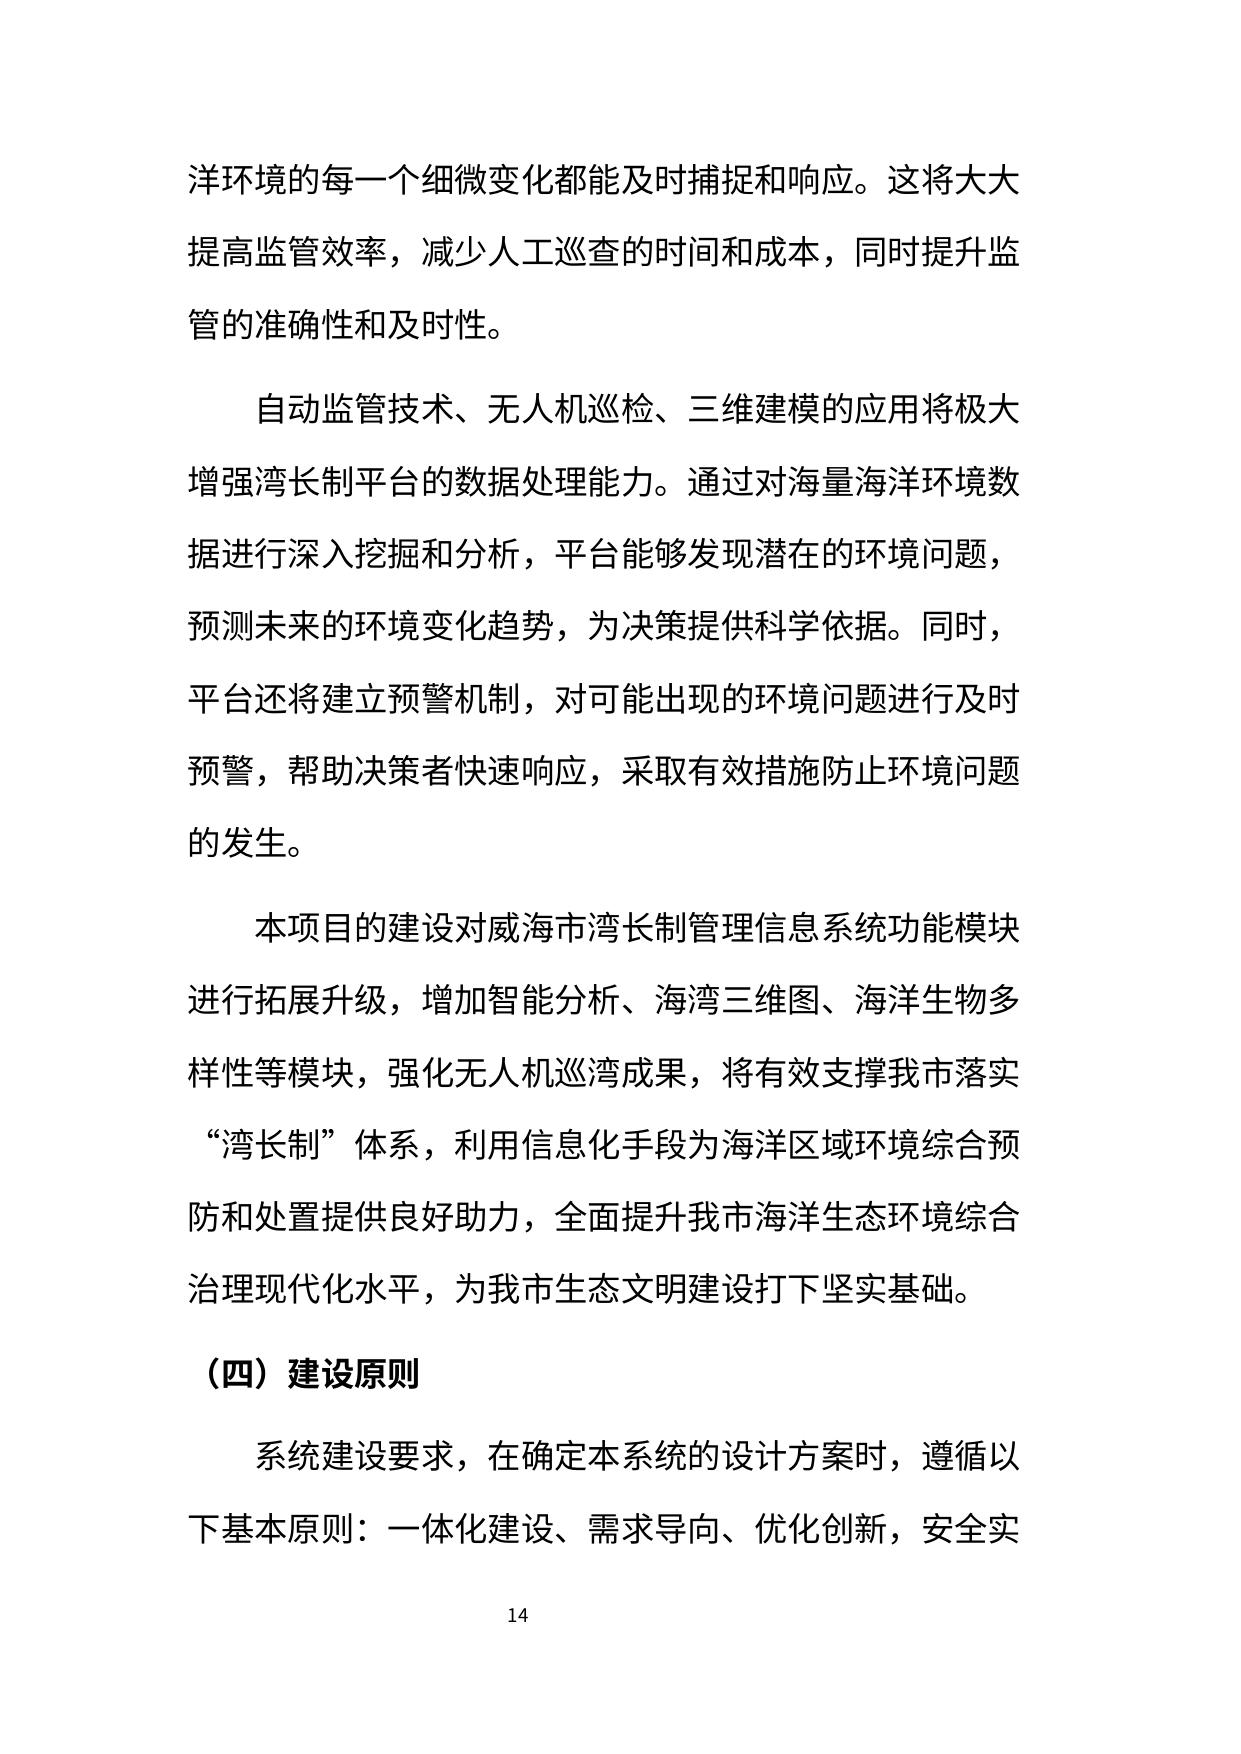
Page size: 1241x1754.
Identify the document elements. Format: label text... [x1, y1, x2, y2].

text 自动监管技术、无人机巡检、三维建模的应用将极大增强湾长制平台的数据处理能力。通过对海量海洋环境数据进行深入挖掘和分析，平台能够发现潜在的环境问题，预测未来的环境变化趋势，为决策提供科学依据。同时，平台还将建立预警机制，对可能出现的环境问题进行及时预警，帮助决策者快速响应，采取有效措施防止环境问题的发生。 [187, 383, 1053, 865]
subtitle 建设原则 [187, 1348, 1053, 1396]
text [187, 1433, 1053, 1551]
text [187, 154, 1053, 347]
text 本项目的建设对威海市湾长制管理信息系统功能模块进行拓展升级，增加智能分析、海湾三维图、海洋生物多样性等模块，强化无人机巡湾成果，将有效支撑我市落实“湾长制”体系，利用信息化手段为海洋区域环境综合预防和处置提供良好助力，全面提升我市海洋生态环境综合治理现代化水平，为我市生态文明建设打下坚实基础。 [187, 902, 1053, 1311]
